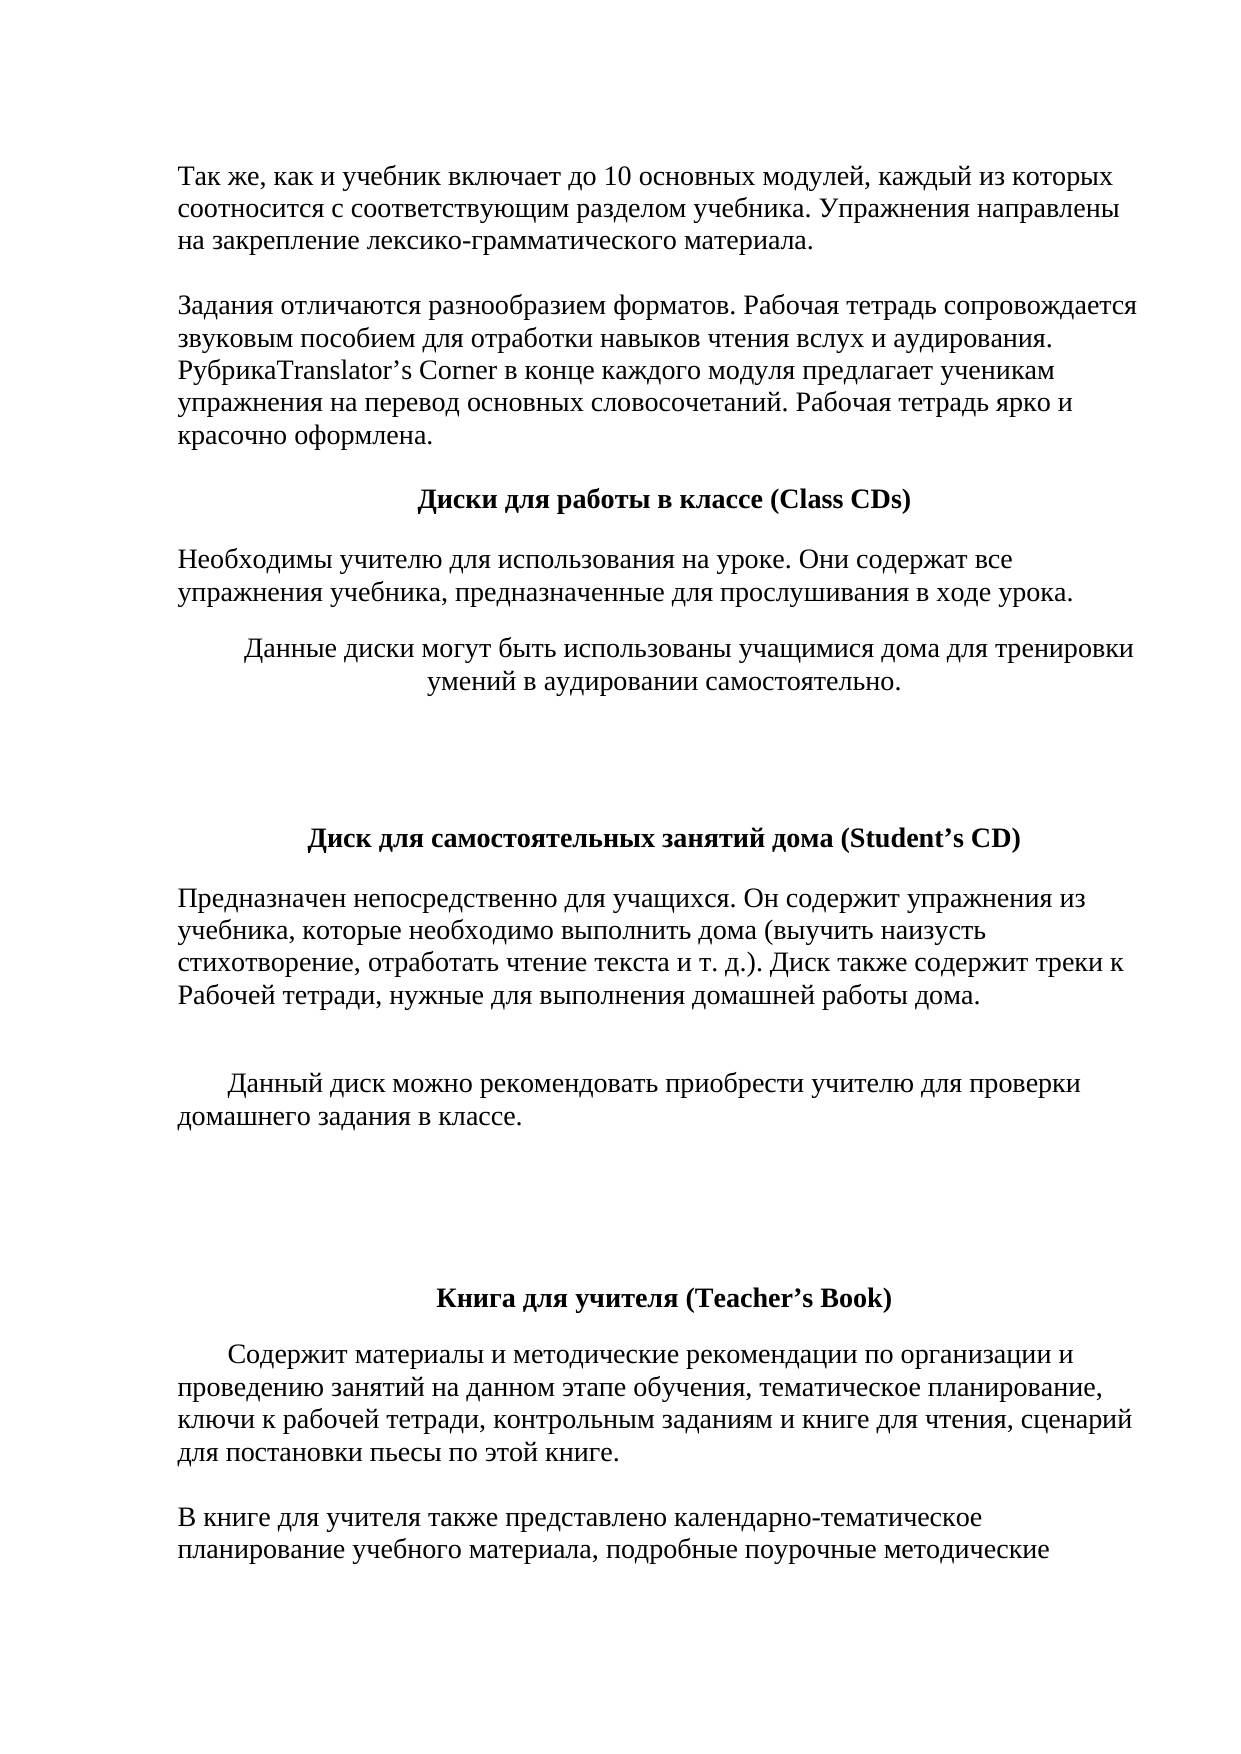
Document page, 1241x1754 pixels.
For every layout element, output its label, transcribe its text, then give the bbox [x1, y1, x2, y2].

text Необходимы учителю для использования на уроке. Они содержат все упражнения учебника, предназначенные для прослушивания в ходе урока. [177, 515, 1152, 607]
text Предназначен непосредственно для учащихся. Он содержит упражнения из учебника, которые необходимо выполнить дома (выучить наизусть стихотворение, отработать чтение текста и т. д.). Диск также содержит треки к Рабочей тетради, нужные для выполнения домашней работы дома. Данный диск можно рекомендовать приобрести учителю для проверки домашнего задания в классе. [177, 853, 1152, 1159]
text Книга для учителя (Teacher’s Book) [177, 1281, 1152, 1314]
text Диск для самостоятельных занятий дома (Student’s CD) [177, 821, 1152, 853]
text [177, 1314, 1152, 1564]
text Данные диски могут быть использованы учащимися дома для тренировки умений в аудировании самостоятельно. [177, 607, 1152, 696]
text Диски для работы в классе (Class CDs) [177, 483, 1152, 515]
text Так же, как и учебник включает до 10 основных модулей, каждый из которых соотносится с соответствующим разделом учебника. Упражнения направлены на закрепление лексико-грамматического материала. Задания отличаются разнообразием форматов. Рабочая тетрадь сопровождается звуковым пособием для отработки навыков чтения вслух и аудирования. РубрикаTranslator’s Corner в конце каждого модуля предлагает ученикам упражнения на перевод основных словосочетаний. Рабочая тетрадь ярко и красочно оформлена. [177, 103, 1152, 483]
